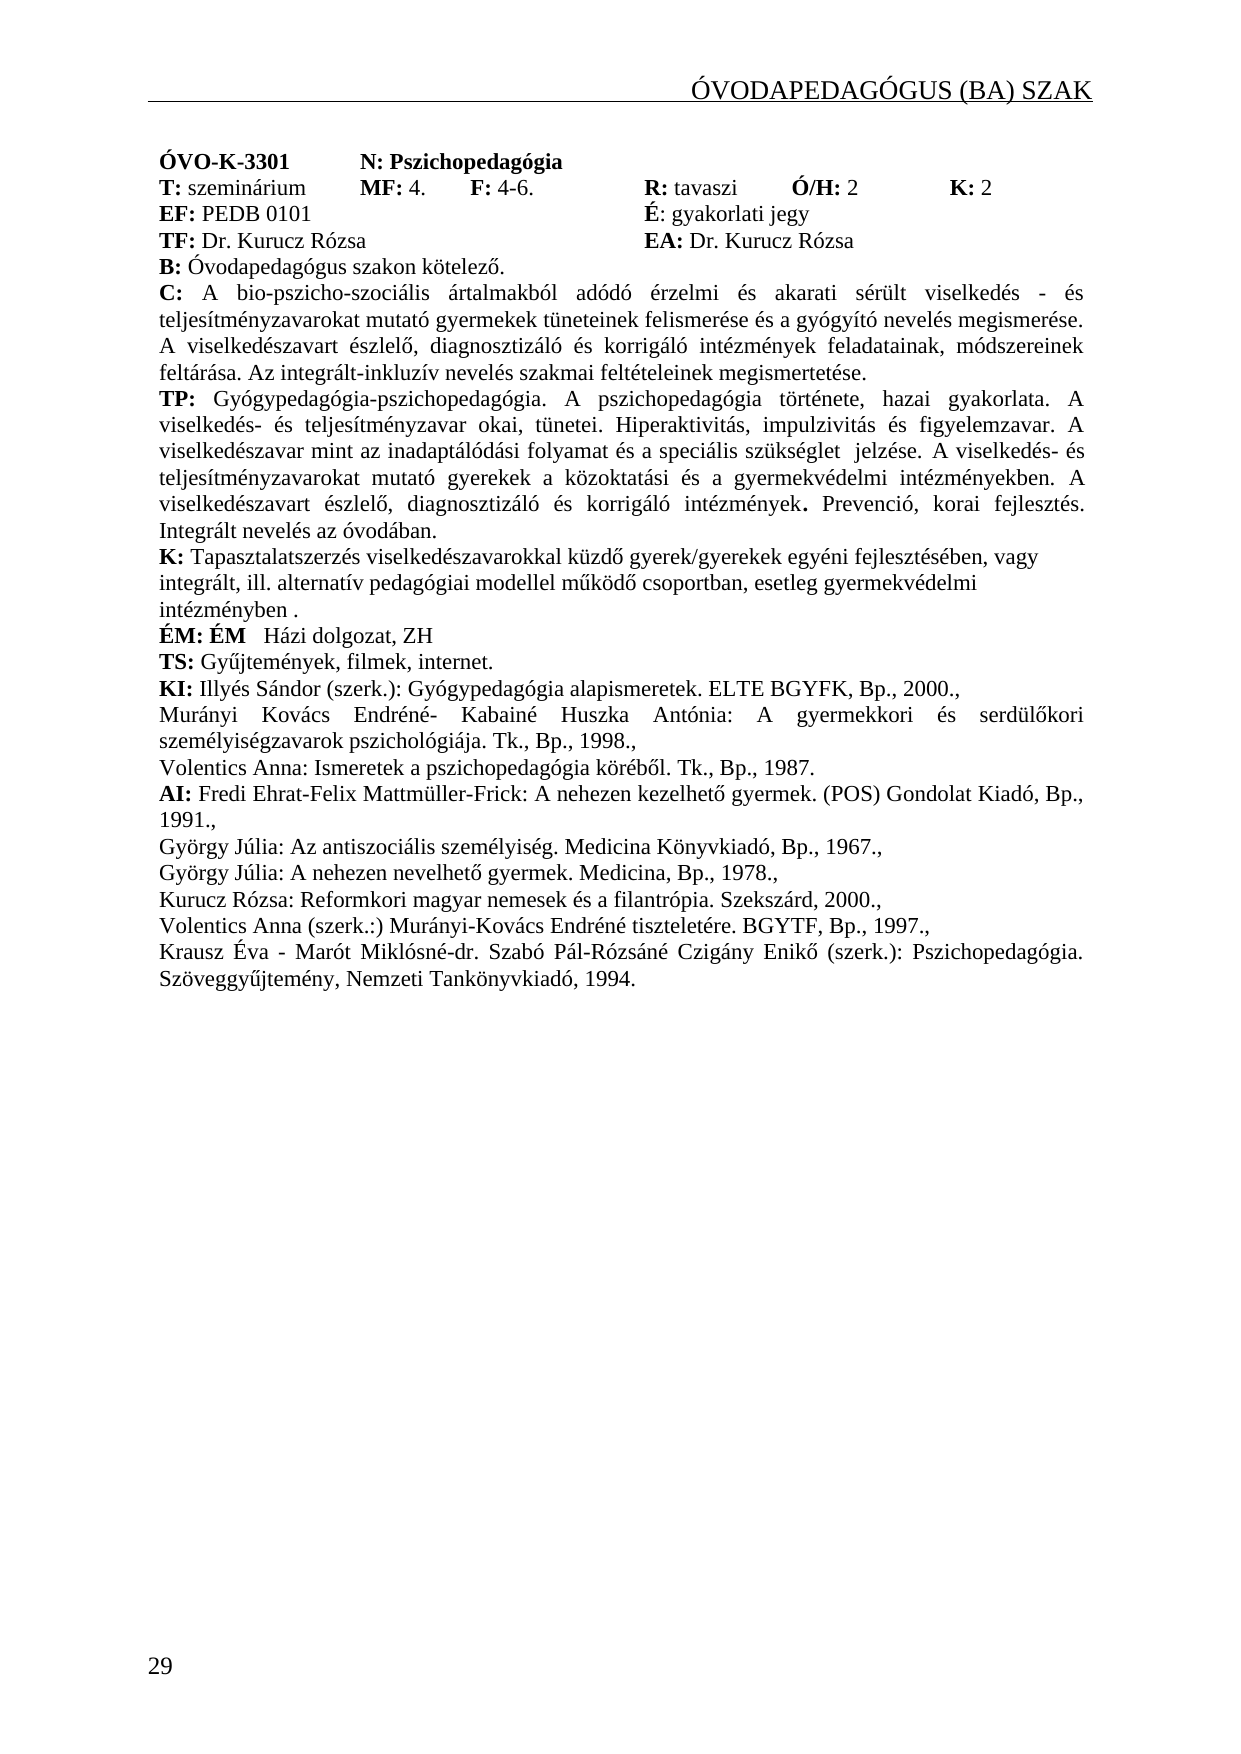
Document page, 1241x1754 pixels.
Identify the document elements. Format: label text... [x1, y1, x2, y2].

table_cell TF: Dr. Kurucz Rózsa [148, 227, 633, 253]
table_cell R: tavaszi [633, 174, 780, 200]
table_cell K: 2 [938, 174, 1096, 200]
table_cell AI: Fredi Ehrat-Felix Mattmüller-Frick: A nehezen kezelhető gyermek. (POS) Gondolat Kiadó, Bp., 1991., György Júlia: Az antiszociális személyiség. Medicina Könyvkiadó, Bp., 1967., György Júlia: A nehezen nevelhető gyermek. Medicina, Bp., 1978., Kurucz Rózsa: Reformkori magyar nemesek és a filantrópia. Szekszárd, 2000., Volentics Anna (szerk.:) Murányi-Kovács Endréné tiszteletére. BGYTF, Bp., 1997., Krausz Éva - Marót Miklósné-dr. Szabó Pál-Rózsáné Czigány Enikő (szerk.): Pszichopedagógia. Szöveggyűjtemény, Nemzeti Tankönyvkiadó, 1994. [148, 780, 1096, 991]
table_cell É: gyakorlati jegy [633, 200, 1096, 227]
table_cell F: 4-6. [459, 174, 633, 200]
table_cell KI: Illyés Sándor (szerk.): Gyógypedagógia alapismeretek. ELTE BGYFK, Bp., 2000., Murányi Kovács Endréné- Kabainé Huszka Antónia: A gyermekkori és serdülőkori személyiségzavarok pszichológiája. Tk., Bp., 1998., Volentics Anna: Ismeretek a pszichopedagógia köréből. Tk., Bp., 1987. [148, 675, 1096, 780]
table_cell TP: Gyógypedagógia-pszichopedagógia. A pszichopedagógia története, hazai gyakorlata. A viselkedés- és teljesítményzavar okai, tünetei. Hiperaktivitás, impulzivitás és figyelemzavar. A viselkedészavar mint az inadaptálódási folyamat és a speciális szükséglet jelzése. A viselkedés- és teljesítményzavarokat mutató gyerekek a közoktatási és a gyermekvédelmi intézményekben. A viselkedészavart észlelő, diagnosztizáló és korrigáló intézmények. Prevenció, korai fejlesztés. Integrált nevelés az óvodában. [148, 385, 1096, 543]
table_cell T: szeminárium [148, 174, 348, 200]
table_header ÓVO-K-3301 [148, 148, 348, 174]
table_cell Ó/H: 2 [780, 174, 938, 200]
table_cell C: A bio-pszicho-szociális ártalmakból adódó érzelmi és akarati sérült viselkedés - és teljesítményzavarokat mutató gyermekek tüneteinek felismerése és a gyógyító nevelés megismerése. A viselkedészavart észlelő, diagnosztizáló és korrigáló intézmények feladatainak, módszereinek feltárása. Az integrált-inkluzív nevelés szakmai feltételeinek megismertetése. [148, 280, 1096, 385]
table_cell EA: Dr. Kurucz Rózsa [633, 227, 1096, 253]
table_header N: Pszichopedagógia [349, 148, 1096, 174]
table_cell K: Tapasztalatszerzés viselkedészavarokkal küzdő gyerek/gyerekek egyéni fejlesztésében, vagy integrált, ill. alternatív pedagógiai modellel működő csoportban, esetleg gyermekvédelmi intézményben . [148, 543, 1096, 622]
table_cell MF: 4. [349, 174, 459, 200]
table_cell ÉM: ÉM Házi dolgozat, ZH [148, 622, 1096, 648]
table_cell EF: PEDB 0101 [148, 200, 633, 227]
table_cell TS: Gyűjtemények, filmek, internet. [148, 649, 1096, 675]
table_cell B: Óvodapedagógus szakon kötelező. [148, 253, 1096, 279]
